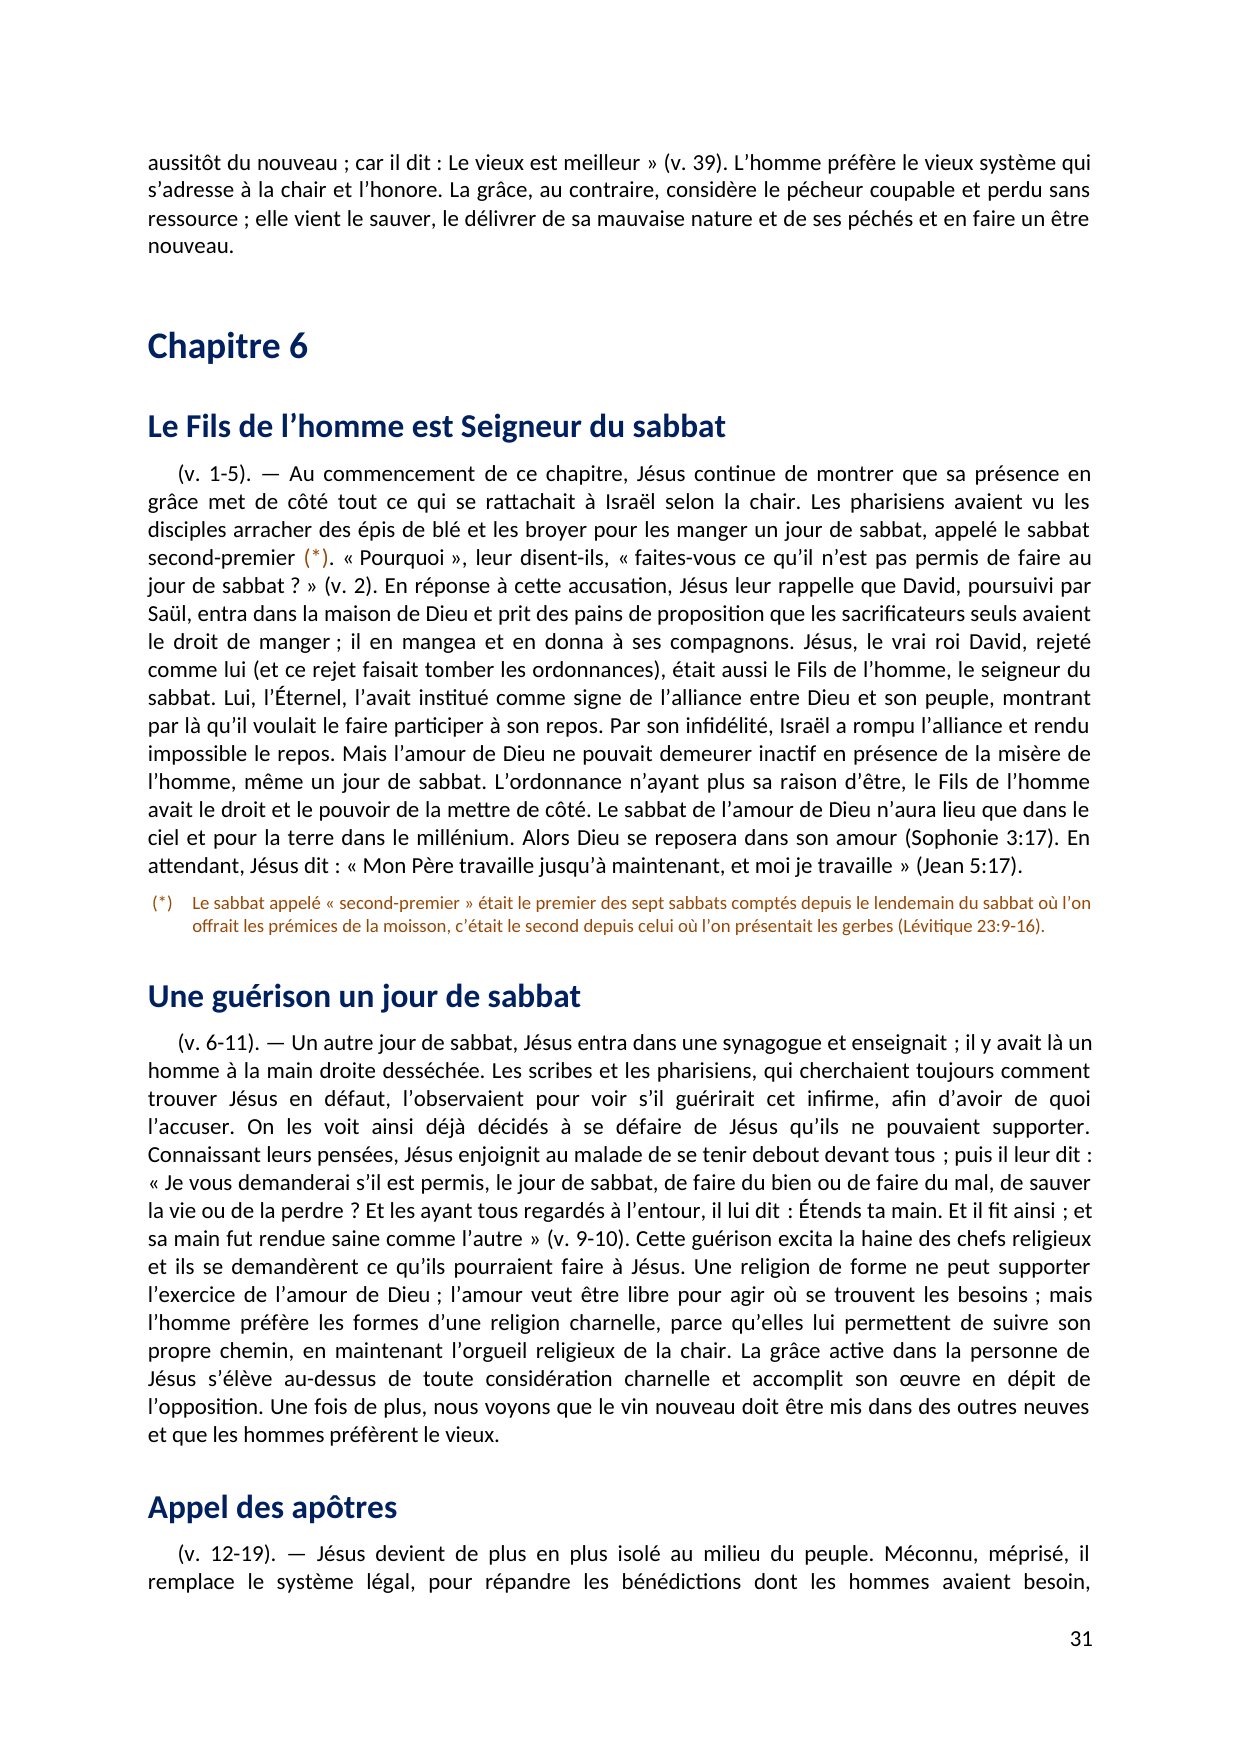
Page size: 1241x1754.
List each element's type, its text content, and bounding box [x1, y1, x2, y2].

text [148, 1539, 1093, 1595]
subtitle Le Fils de l’homme est Seigneur du sabbat [148, 406, 1093, 446]
text (v. 1-5). — Au commencement de ce chapitre, Jésus continue de montrer que sa présence en grâce met de côté tout ce qui se rattachait à Israël selon la chair. Les pharisiens avaient vu les disciples arracher des épis de blé et les broyer pour les manger un jour de sabbat, appelé le sabbat second-premier (*). « Pourquoi », leur disent-ils, « faites-vous ce qu’il n’est pas permis de faire au jour de sabbat ? » (v. 2). En réponse à cette accusation, Jésus leur rappelle que David, poursuivi par Saül, entra dans la maison de Dieu et prit des pains de proposition que les sacrificateurs seuls avaient le droit de manger ; il en mangea et en donna à ses compagnons. Jésus, le vrai roi David, rejeté comme lui (et ce rejet faisait tomber les ordonnances), était aussi le Fils de l’homme, le seigneur du sabbat. Lui, l’Éternel, l’avait institué comme signe de l’alliance entre Dieu et son peuple, montrant par là qu’il voulait le faire participer à son repos. Par son infidélité, Israël a rompu l’alliance et rendu impossible le repos. Mais l’amour de Dieu ne pouvait demeurer inactif en présence de la misère de l’homme, même un jour de sabbat. L’ordonnance n’ayant plus sa raison d’être, le Fils de l’homme avait le droit et le pouvoir de la mettre de côté. Le sabbat de l’amour de Dieu n’aura lieu que dans le ciel et pour la terre dans le millénium. Alors Dieu se reposera dans son amour (Sophonie 3:17). En attendant, Jésus dit : « Mon Père travaille jusqu’à maintenant, et moi je travaille » (Jean 5:17). [148, 459, 1093, 879]
subtitle Chapitre 6 [148, 322, 1093, 368]
text (*) Le sabbat appelé « second-premier » était le premier des sept sabbats comptés depuis le lendemain du sabbat où l’on offrait les prémices de la moisson, c’était le second depuis celui où l’on présentait les gerbes (Lévitique 23:9-16). [148, 892, 1093, 937]
subtitle Une guérison un jour de sabbat [148, 975, 1093, 1016]
subtitle Appel des apôtres [148, 1486, 1093, 1527]
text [148, 148, 1093, 260]
text (v. 6-11). — Un autre jour de sabbat, Jésus entra dans une synagogue et enseignait ; il y avait là un homme à la main droite desséchée. Les scribes et les pharisiens, qui cherchaient toujours comment trouver Jésus en défaut, l’observaient pour voir s’il guérirait cet infirme, afin d’avoir de quoi l’accuser. On les voit ainsi déjà décidés à se défaire de Jésus qu’ils ne pouvaient supporter. Connaissant leurs pensées, Jésus enjoignit au malade de se tenir debout devant tous ; puis il leur dit : « Je vous demanderai s’il est permis, le jour de sabbat, de faire du bien ou de faire du mal, de sauver la vie ou de la perdre ? Et les ayant tous regardés à l’entour, il lui dit : Étends ta main. Et il fit ainsi ; et sa main fut rendue saine comme l’autre » (v. 9-10). Cette guérison excita la haine des chefs religieux et ils se demandèrent ce qu’ils pourraient faire à Jésus. Une religion de forme ne peut supporter l’exercice de l’amour de Dieu ; l’amour veut être libre pour agir où se trouvent les besoins ; mais l’homme préfère les formes d’une religion charnelle, parce qu’elles lui permettent de suivre son propre chemin, en maintenant l’orgueil religieux de la chair. La grâce active dans la personne de Jésus s’élève au-dessus de toute considération charnelle et accomplit son œuvre en dépit de l’opposition. Une fois de plus, nous voyons que le vin nouveau doit être mis dans des outres neuves et que les hommes préfèrent le vieux. [148, 1028, 1093, 1448]
